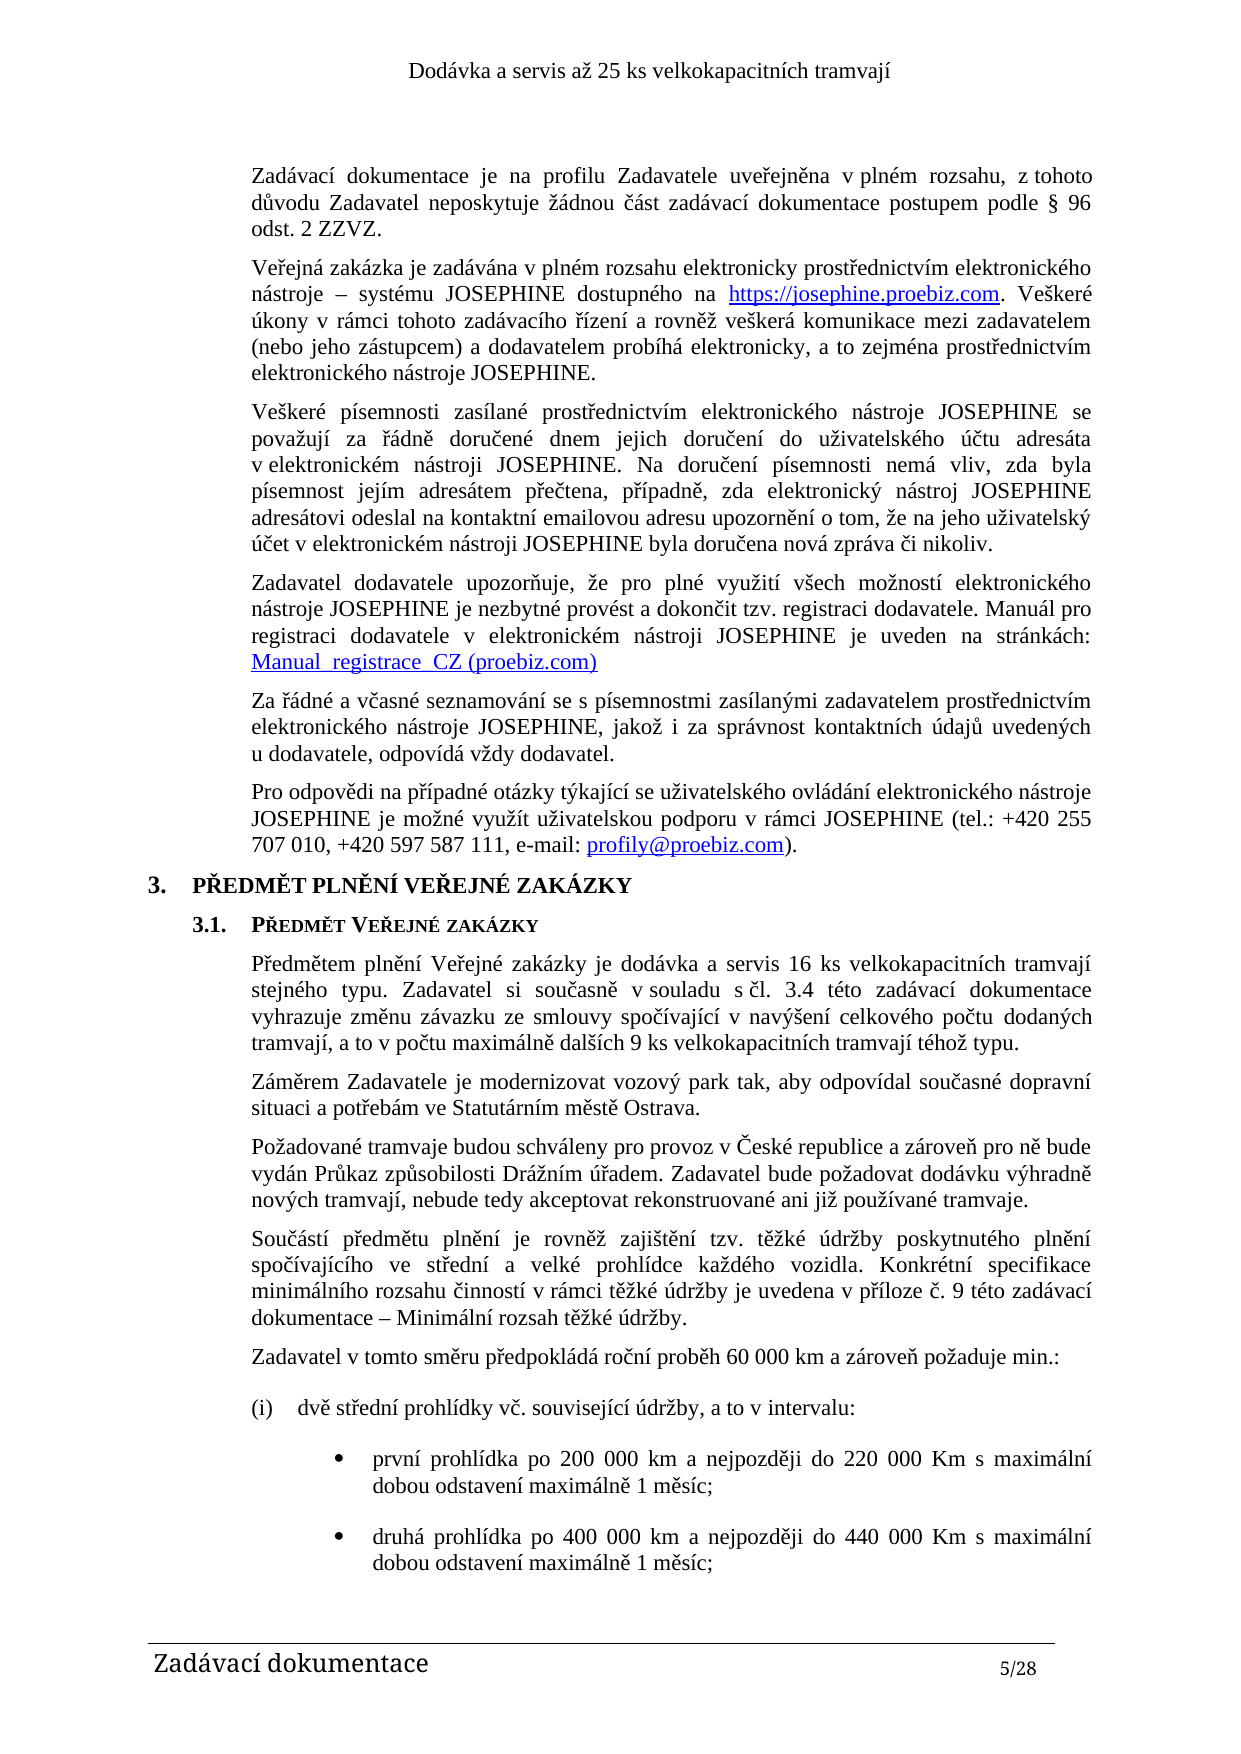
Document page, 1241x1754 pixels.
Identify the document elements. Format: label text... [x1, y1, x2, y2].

text Za řádné a včasné seznamování se s písemnostmi zasílanými zadavatelem prostřednictvím elektronického nástroje JOSEPHINE, jakož i za správnost kontaktních údajů uvedených u dodavatele, odpovídá vždy dodavatel. [251, 687, 1092, 766]
subtitle Předmět Veřejné zakázky [192, 911, 1092, 938]
subtitle první prohlídka po 200 000 km a nejpozději do 220 000 Km s maximální dobou odstavení maximálně 1 měsíc; [335, 1445, 1092, 1498]
subtitle druhá prohlídka po 400 000 km a nejpozději do 440 000 Km s maximální dobou odstavení maximálně 1 měsíc; [335, 1523, 1092, 1576]
text Zadavatel v tomto směru předpokládá roční proběh 60 000 km a zároveň požaduje min.: [251, 1343, 1092, 1369]
text Veškeré písemnosti zasílané prostřednictvím elektronického nástroje JOSEPHINE se považují za řádně doručené dnem jejich doručení do uživatelského účtu adresáta v elektronickém nástroji JOSEPHINE. Na doručení písemnosti nemá vliv, zda byla písemnost jejím adresátem přečtena, případně, zda elektronický nástroj JOSEPHINE adresátovi odeslal na kontaktní emailovou adresu upozornění o tom, že na jeho uživatelský účet v elektronickém nástroji JOSEPHINE byla doručena nová zpráva či nikoliv. [251, 398, 1092, 556]
text Pro odpovědi na případné otázky týkající se uživatelského ovládání elektronického nástroje JOSEPHINE je možné využít uživatelskou podporu v rámci JOSEPHINE (tel.: +420 255 707 010, +420 597 587 111, e-mail: profily@proebiz.com). [251, 778, 1092, 857]
text Předmětem plnění Veřejné zakázky je dodávka a servis 16 ks velkokapacitních tramvají stejného typu. Zadavatel si současně v souladu s čl. 3.4 této zadávací dokumentace vyhrazuje změnu závazku ze smlouvy spočívající v navýšení celkového počtu dodaných tramvají, a to v počtu maximálně dalších 9 ks velkokapacitních tramvají téhož typu. [251, 950, 1092, 1056]
text Součástí předmětu plnění je rovněž zajištění tzv. těžké údržby poskytnutého plnění spočívajícího ve střední a velké prohlídce každého vozidla. Konkrétní specifikace minimálního rozsahu činností v rámci těžké údržby je uvedena v příloze č. 9 této zadávací dokumentace – Minimální rozsah těžké údržby. [251, 1225, 1092, 1330]
text Zadávací dokumentace je na profilu Zadavatele uveřejněna v plném rozsahu, z tohoto důvodu Zadavatel neposkytuje žádnou část zadávací dokumentace postupem podle § 96 odst. 2 ZZVZ. [251, 162, 1092, 242]
subtitle Předmět plnění veřejné zakázky [148, 870, 1092, 899]
text Požadované tramvaje budou schváleny pro provoz v České republice a zároveň pro ně bude vydán Průkaz způsobilosti Drážním úřadem. Zadavatel bude požadovat dodávku výhradně nových tramvají, nebude tedy akceptovat rekonstruované ani již používané tramvaje. [251, 1133, 1092, 1212]
text Záměrem Zadavatele je modernizovat vozový park tak, aby odpovídal současné dopravní situaci a potřebám ve Statutárním městě Ostrava. [251, 1068, 1092, 1121]
text Zadavatel dodavatele upozorňuje, že pro plné využití všech možností elektronického nástroje JOSEPHINE je nezbytné provést a dokončit tzv. registraci dodavatele. Manuál pro registraci dodavatele v elektronickém nástroji JOSEPHINE je uveden na stránkách: Manual_registrace_CZ (proebiz.com) [251, 569, 1092, 674]
text Veřejná zakázka je zadávána v plném rozsahu elektronicky prostřednictvím elektronického nástroje – systému JOSEPHINE dostupného na https://josephine.proebiz.com. Veškeré úkony v rámci tohoto zadávacího řízení a rovněž veškerá komunikace mezi zadavatelem (nebo jeho zástupcem) a dodavatelem probíhá elektronicky, a to zejména prostřednictvím elektronického nástroje JOSEPHINE. [251, 254, 1092, 386]
subtitle dvě střední prohlídky vč. související údržby, a to v intervalu: [251, 1394, 1092, 1420]
